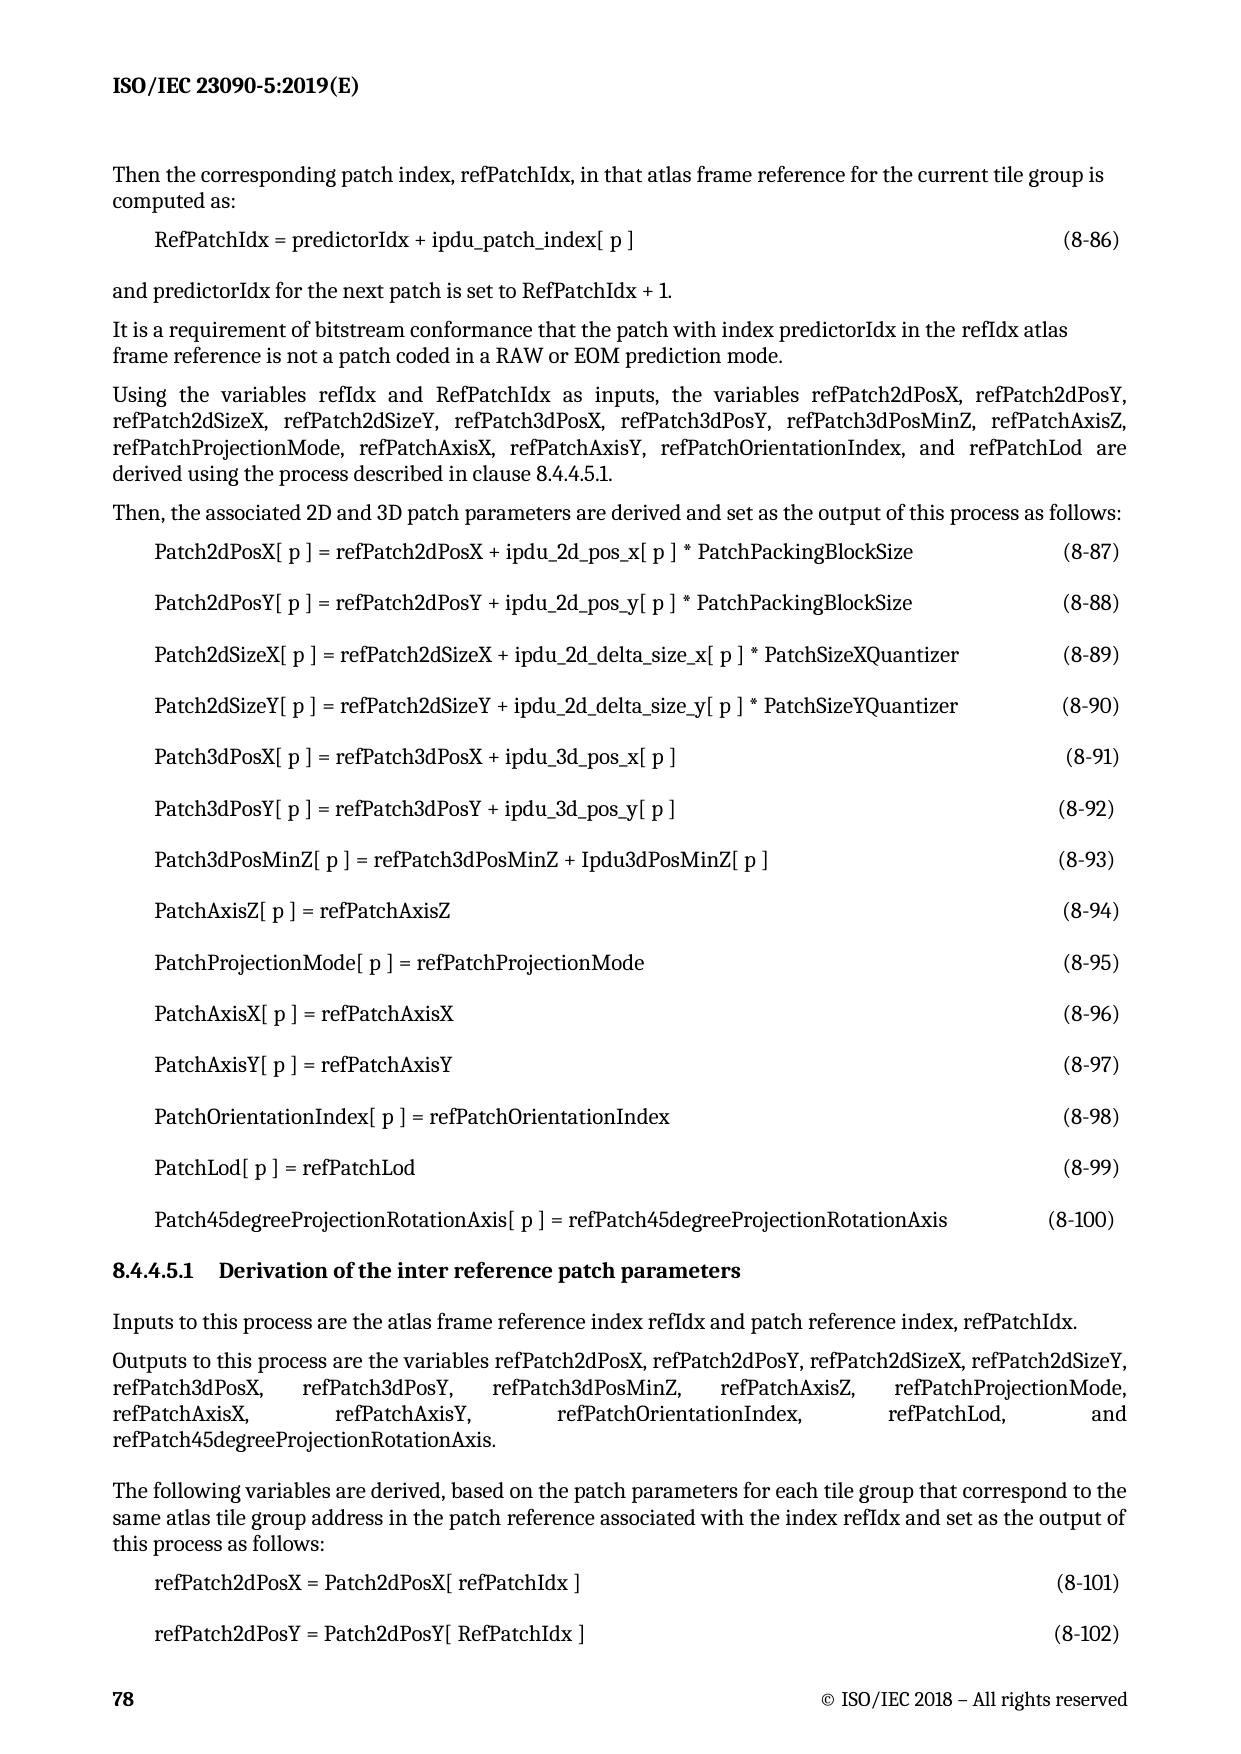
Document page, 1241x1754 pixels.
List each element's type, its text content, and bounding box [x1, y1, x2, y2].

text Then the corresponding patch index, refPatchIdx, in that atlas frame reference for the current tile group is computed as: [112, 161, 1128, 214]
text The following variables are derived, based on the patch parameters for each tile group that correspond to the same atlas tile group address in the patch reference associated with the index refIdx and set as the output of this process as follows: [112, 1478, 1128, 1557]
text Then, the associated 2D and 3D patch parameters are derived and set as the output of this process as follows: [112, 500, 1128, 526]
text and predictorIdx for the next patch is set to RefPatchIdx + 1. [112, 278, 1128, 304]
text It is a requirement of bitstream conformance that the patch with index predictorIdx in the refIdx atlas frame reference is not a patch coded in a RAW or EOM prediction mode. [112, 317, 1128, 369]
text Inputs to this process are the atlas frame reference index refIdx and patch reference index, refPatchIdx. [112, 1309, 1128, 1335]
subtitle Derivation of the inter reference patch parameters [112, 1258, 1128, 1284]
text Using the variables refIdx and RefPatchIdx as inputs, the variables refPatch2dPosX, refPatch2dPosY, refPatch2dSizeX, refPatch2dSizeY, refPatch3dPosX, refPatch3dPosY, refPatch3dPosMinZ, refPatchAxisZ, refPatchProjectionMode, refPatchAxisX, refPatchAxisY, refPatchOrientationIndex, and refPatchLod are derived using the process described in clause 8.4.4.5.1. [112, 382, 1128, 487]
text Outputs to this process are the variables refPatch2dPosX, refPatch2dPosY, refPatch2dSizeX, refPatch2dSizeY, refPatch3dPosX, refPatch3dPosY, refPatch3dPosMinZ, refPatchAxisZ, refPatchProjectionMode, refPatchAxisX, refPatchAxisY, refPatchOrientationIndex, refPatchLod, and refPatch45degreeProjectionRotationAxis. [112, 1348, 1128, 1453]
